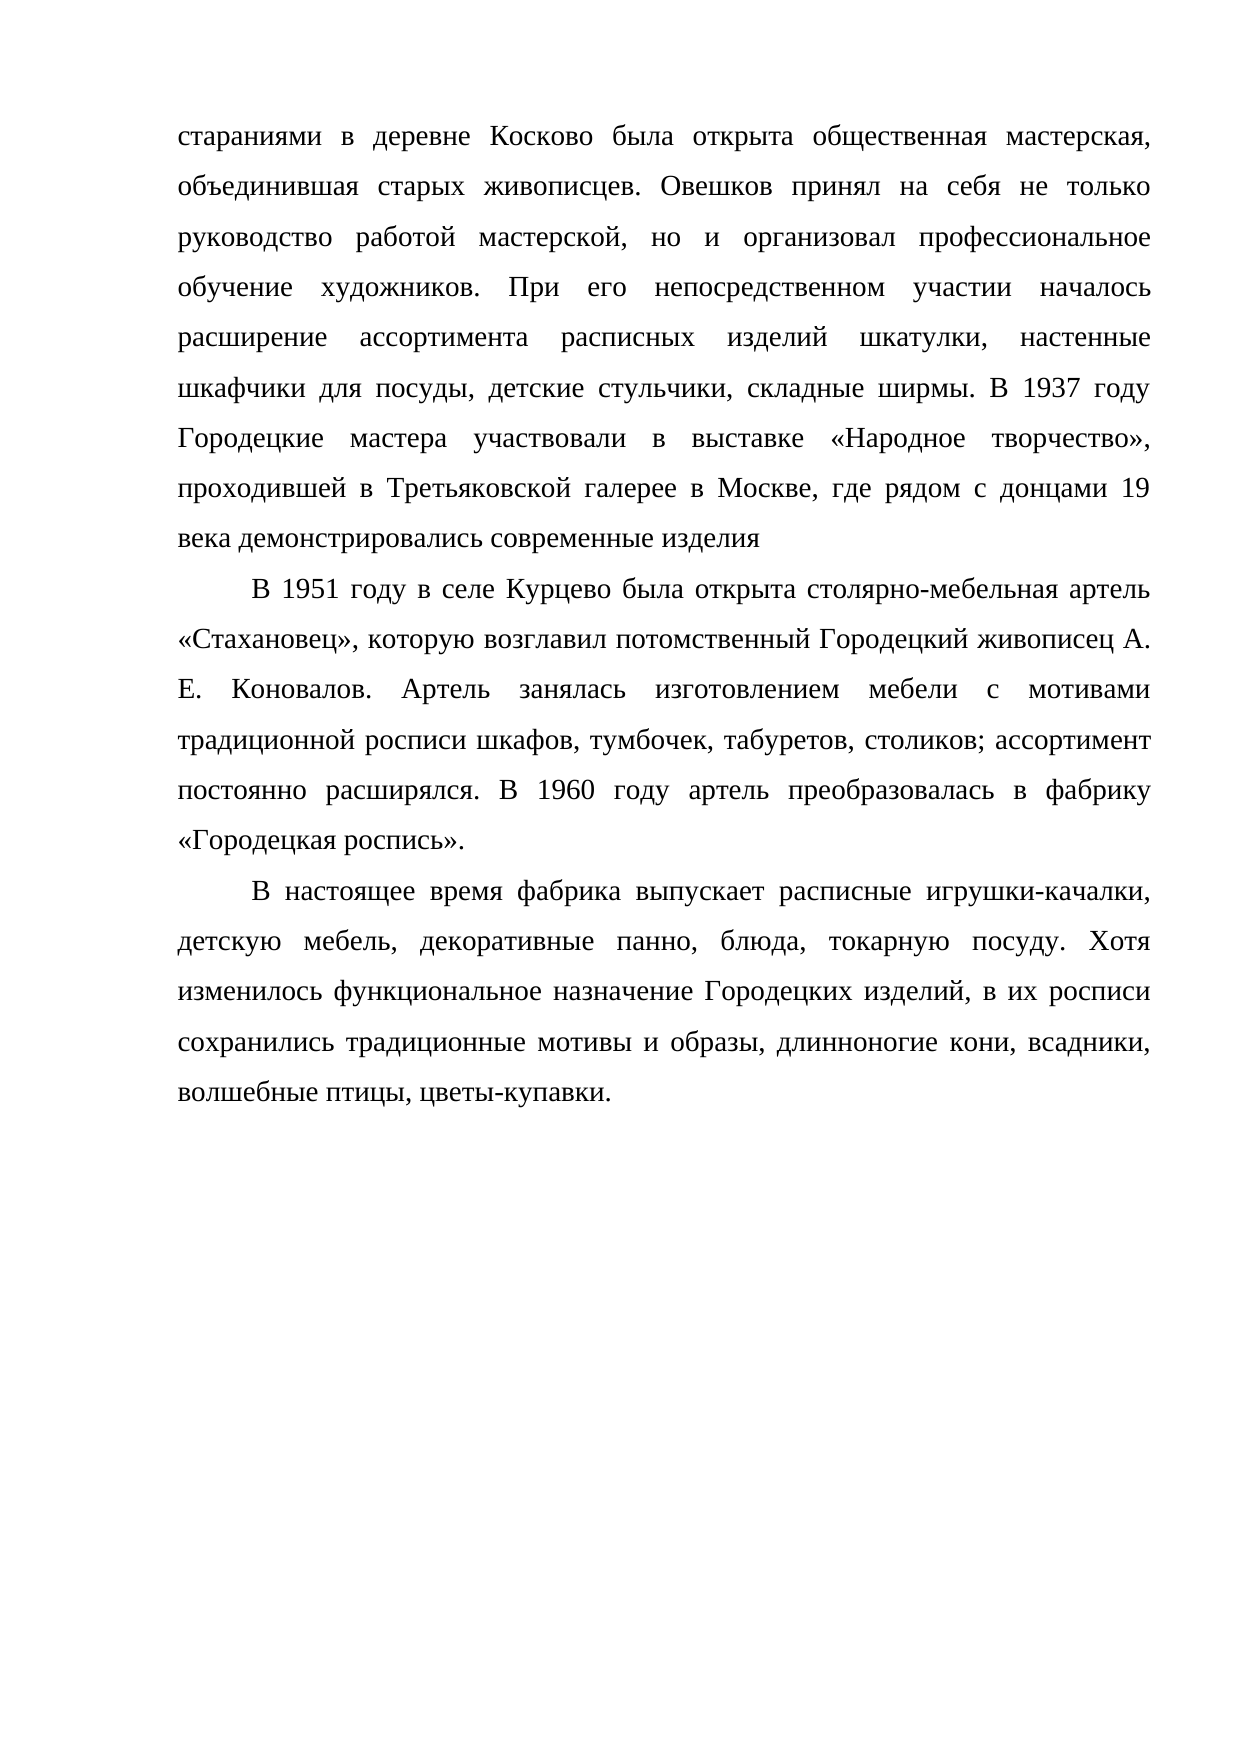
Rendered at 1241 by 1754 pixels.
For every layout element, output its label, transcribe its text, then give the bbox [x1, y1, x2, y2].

text В 1951 году в селе Курцево была открыта столярно-мебельная артель «Стахановец», которую возглавил потомственный Городецкий живописец А. Е. Коновалов. Артель занялась изготовлением мебели с мотивами традиционной росписи шкафов, тумбочек, табуретов, столиков; ассортимент постоянно расширялся. В 1960 году артель преобразовалась в фабрику «Городецкая роспись». [177, 571, 1152, 856]
text В настоящее время фабрика выпускает расписные игрушки-качалки, детскую мебель, декоративные панно, блюда, токарную посуду. Хотя изменилось функциональное назначение Городецких изделий, в их росписи сохранились традиционные мотивы и образы, длинноногие кони, всадники, волшебные птицы, цветы-купавки. [177, 873, 1152, 1108]
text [177, 118, 1152, 554]
